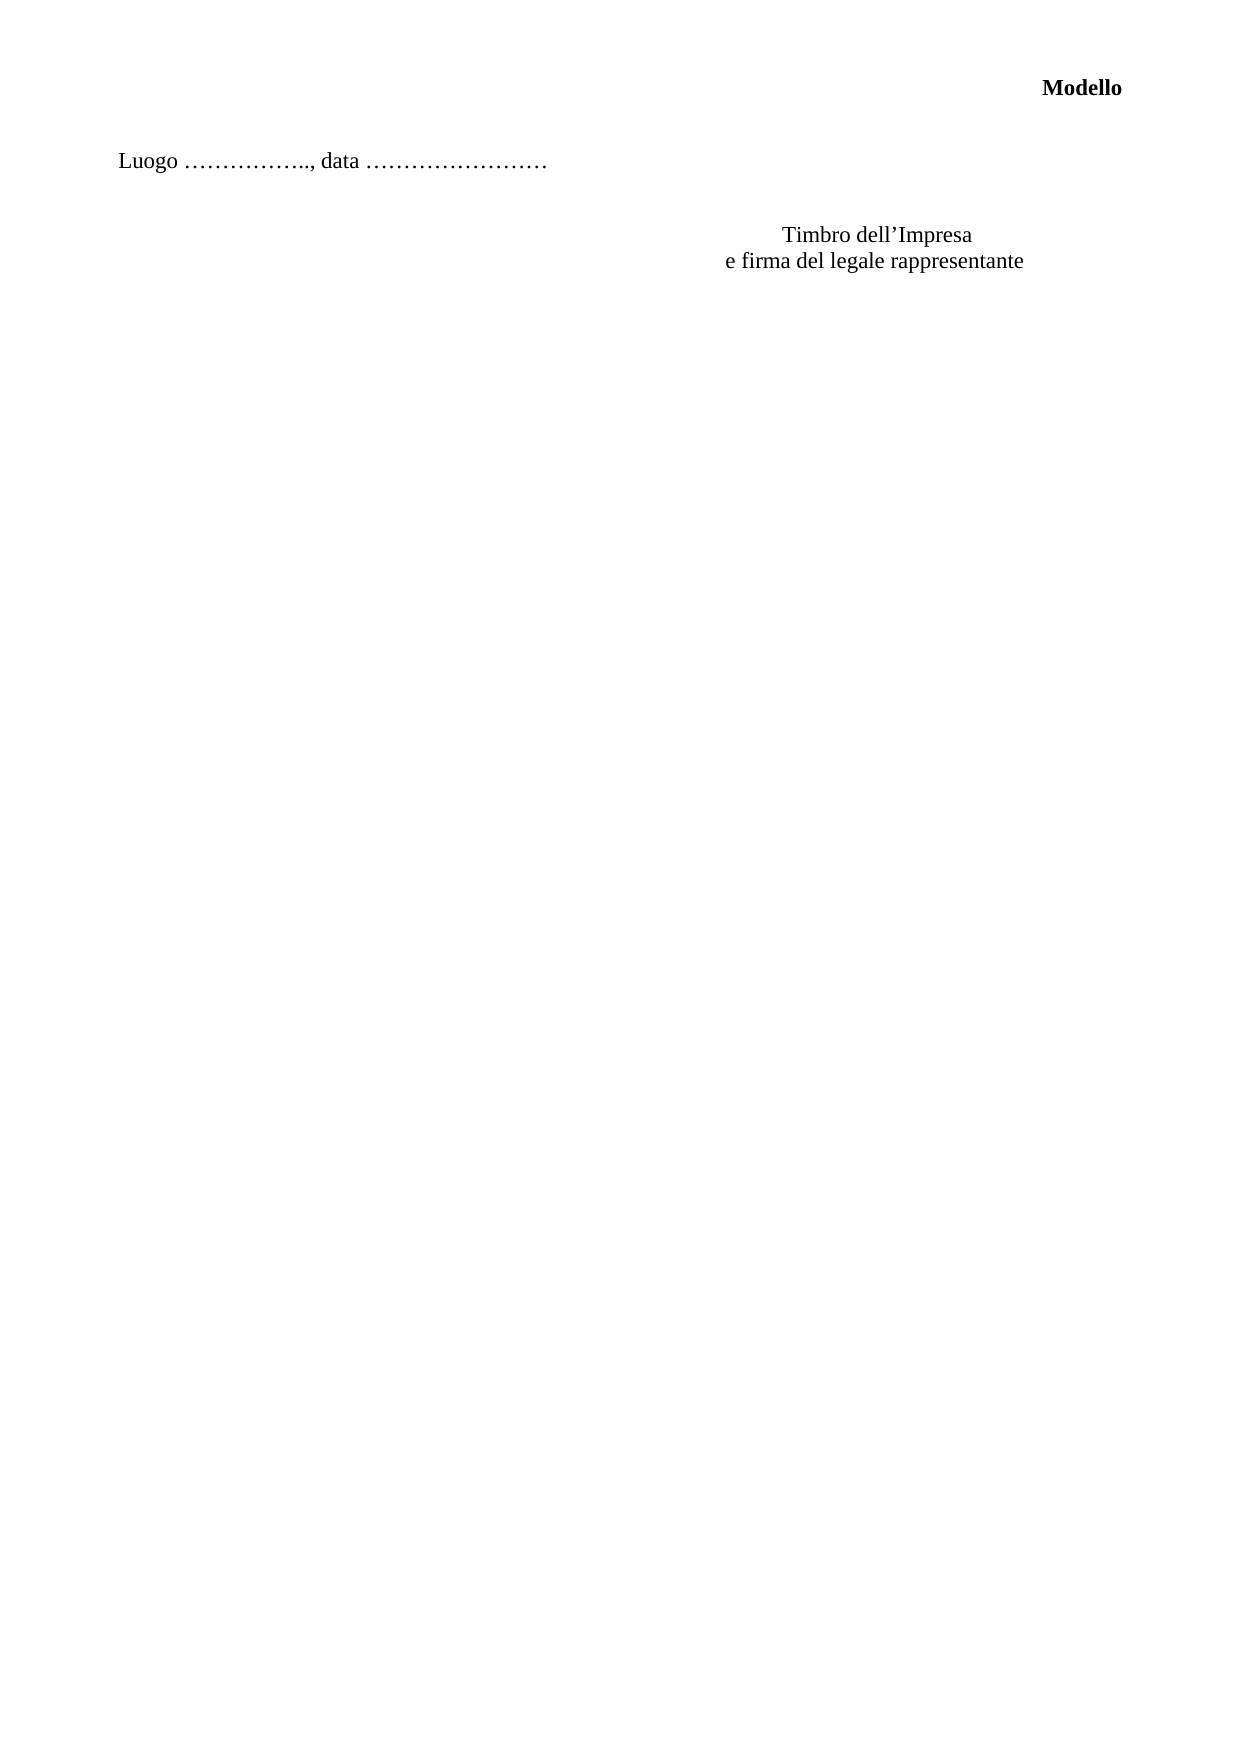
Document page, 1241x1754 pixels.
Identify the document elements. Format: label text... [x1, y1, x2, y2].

text Timbro dell’Impresa [782, 221, 1122, 247]
text e firma del legale rappresentante [708, 247, 1122, 274]
text Luogo …………….., data …………………… [118, 148, 1122, 174]
